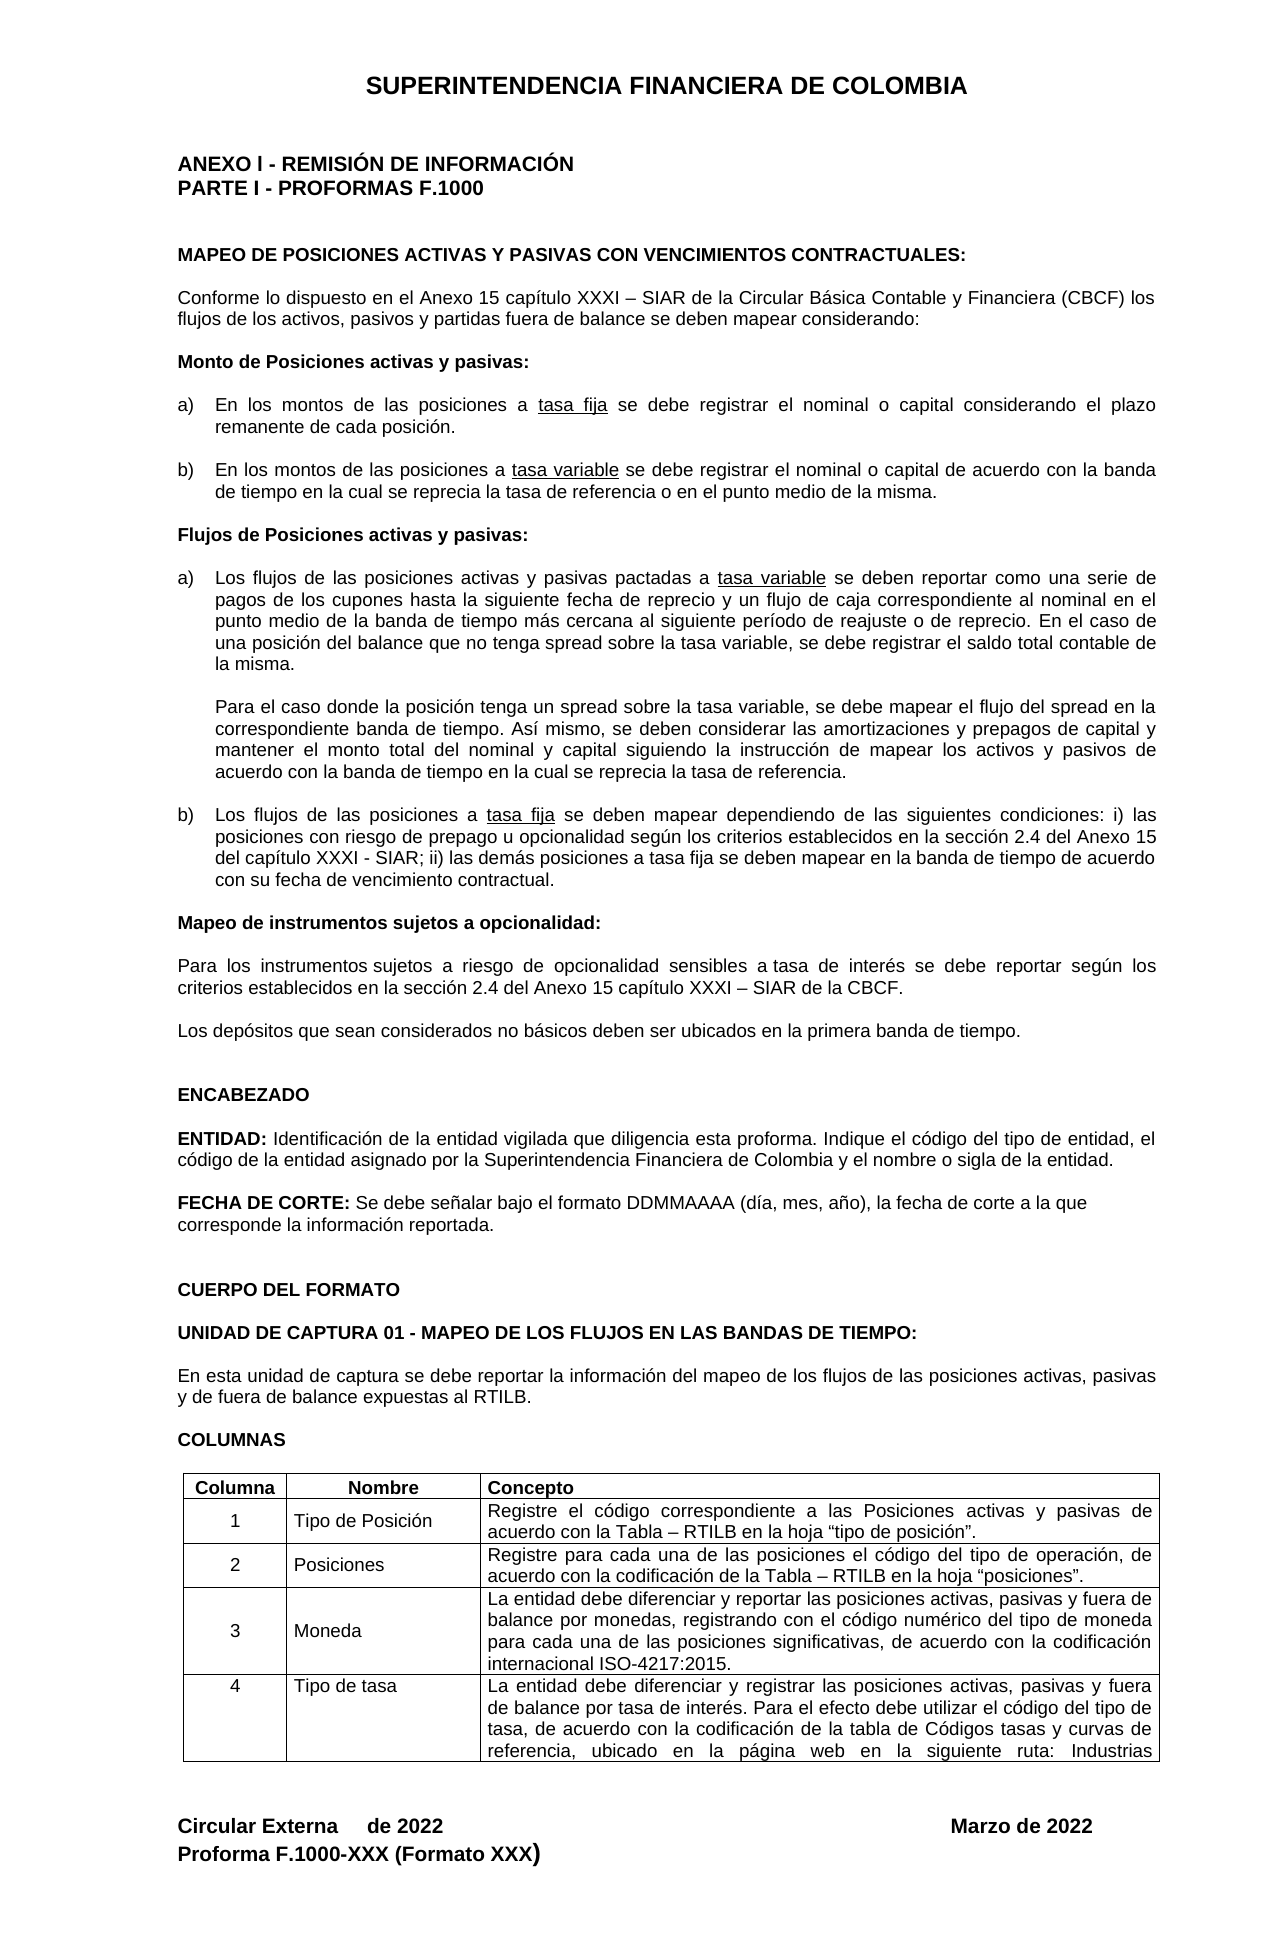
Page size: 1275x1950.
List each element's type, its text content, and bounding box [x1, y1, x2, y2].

table_cell Registre el código correspondiente a las Posiciones activas y pasivas de acuerdo con la Tabla – RTILB en la hoja “tipo de posición”. [481, 1499, 1159, 1542]
table_cell 3 [184, 1588, 286, 1674]
list En los montos de las posiciones a tasa variable se debe registrar el nominal o capital de acuerdo con la banda de tiempo en la cual se reprecia la tasa de referencia o en el punto medio de la misma. [177, 459, 1157, 502]
list Los flujos de las posiciones a tasa fija se deben mapear dependiendo de las siguientes condiciones: i) las posiciones con riesgo de prepago u opcionalidad según los criterios establecidos en la sección 2.4 del Anexo 15 del capítulo XXXI - SIAR; ii) las demás posiciones a tasa fija se deben mapear en la banda de tiempo de acuerdo con su fecha de vencimiento contractual. [177, 804, 1157, 890]
text Los depósitos que sean considerados no básicos deben ser ubicados en la primera banda de tiempo. [177, 1019, 1157, 1041]
text ENTIDAD: Identificación de la entidad vigilada que diligencia esta proforma. Indique el código del tipo de entidad, el código de la entidad asignado por de Colombia y el nombre o sigla de la entidad. [177, 1127, 1157, 1171]
table_cell Tipo de Posición [287, 1499, 480, 1542]
table_cell Posiciones [287, 1544, 480, 1587]
text Conforme lo dispuesto en el Anexo 15 capítulo XXXI – SIAR de la Circular Básica Contable y Financiera (CBCF) los flujos de los activos, pasivos y partidas fuera de balance se deben mapear considerando: [177, 286, 1157, 329]
text CUERPO DEL FORMATO [177, 1278, 1157, 1300]
table_cell Registre para cada una de las posiciones el código del tipo de operación, de acuerdo con la codificación de la Tabla – RTILB en la hoja “posiciones”. [481, 1544, 1159, 1587]
table_cell 1 [184, 1499, 286, 1542]
table_cell Moneda [287, 1588, 480, 1674]
text Para los instrumentos sujetos a riesgo de opcionalidad sensibles a tasa de interés se debe reportar según los criterios establecidos en la sección 2.4 del Anexo 15 capítulo XXXI – SIAR de la CBCF. [177, 955, 1157, 998]
list Los flujos de las posiciones activas y pasivas pactadas a tasa variable se deben reportar como una serie de pagos de los cupones hasta la siguiente fecha de reprecio y un flujo de caja correspondiente al nominal en el punto medio de la banda de tiempo más cercana al siguiente período de reajuste o de reprecio. En el caso de una posición del balance que no tenga spread sobre la tasa variable, se debe registrar el saldo total contable de la misma. [177, 567, 1157, 674]
list Para el caso donde la posición tenga un spread sobre la tasa variable, se debe mapear el flujo del spread en la correspondiente banda de tiempo. Así mismo, se deben considerar las amortizaciones y prepagos de capital y mantener el monto total del nominal y capital siguiendo la instrucción de mapear los activos y pasivos de acuerdo con la banda de tiempo en la cual se reprecia la tasa de referencia. [215, 696, 1157, 782]
text Flujos de Posiciones activas y pasivas: [177, 524, 1157, 545]
table_header Nombre [287, 1474, 480, 1498]
text Mapeo de instrumentos sujetos a opcionalidad: [177, 912, 1157, 933]
text COLUMNAS [177, 1429, 1157, 1451]
text MAPEO DE POSICIONES ACTIVAS Y PASIVAS CON VENCIMIENTOS CONTRACTUALES: [177, 243, 1157, 265]
table_cell Tipo de tasa [287, 1675, 480, 1761]
text Monto de Posiciones activas y pasivas: [177, 351, 1157, 373]
text En esta unidad de captura se debe reportar la información del mapeo de los flujos de las posiciones activas, pasivas y de fuera de balance expuestas al RTILB. [177, 1364, 1157, 1408]
text FECHA DE CORTE: Se debe señalar bajo el formato DDMMAAAA (día, mes, año), la fecha de corte a la que corresponde la información reportada. [177, 1192, 1157, 1235]
list En los montos de las posiciones a tasa fija se debe registrar el nominal o capital considerando el plazo remanente de cada posición. [177, 394, 1157, 437]
text ENCABEZADO [177, 1084, 1157, 1106]
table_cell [481, 1675, 1159, 1761]
text UNIDAD DE CAPTURA 01 - MAPEO DE LOS FLUJOS EN LAS BANDAS DE TIEMPO: [177, 1321, 1157, 1343]
table_cell 4 [184, 1675, 286, 1761]
table_header Concepto [481, 1474, 1159, 1498]
table_header Columna [184, 1474, 286, 1498]
table_cell La entidad debe diferenciar y reportar las posiciones activas, pasivas y fuera de balance por monedas, registrando con el código numérico del tipo de moneda para cada una de las posiciones significativas, de acuerdo con la codificación internacional ISO-4217:2015. [481, 1588, 1159, 1674]
table_cell 2 [184, 1544, 286, 1587]
